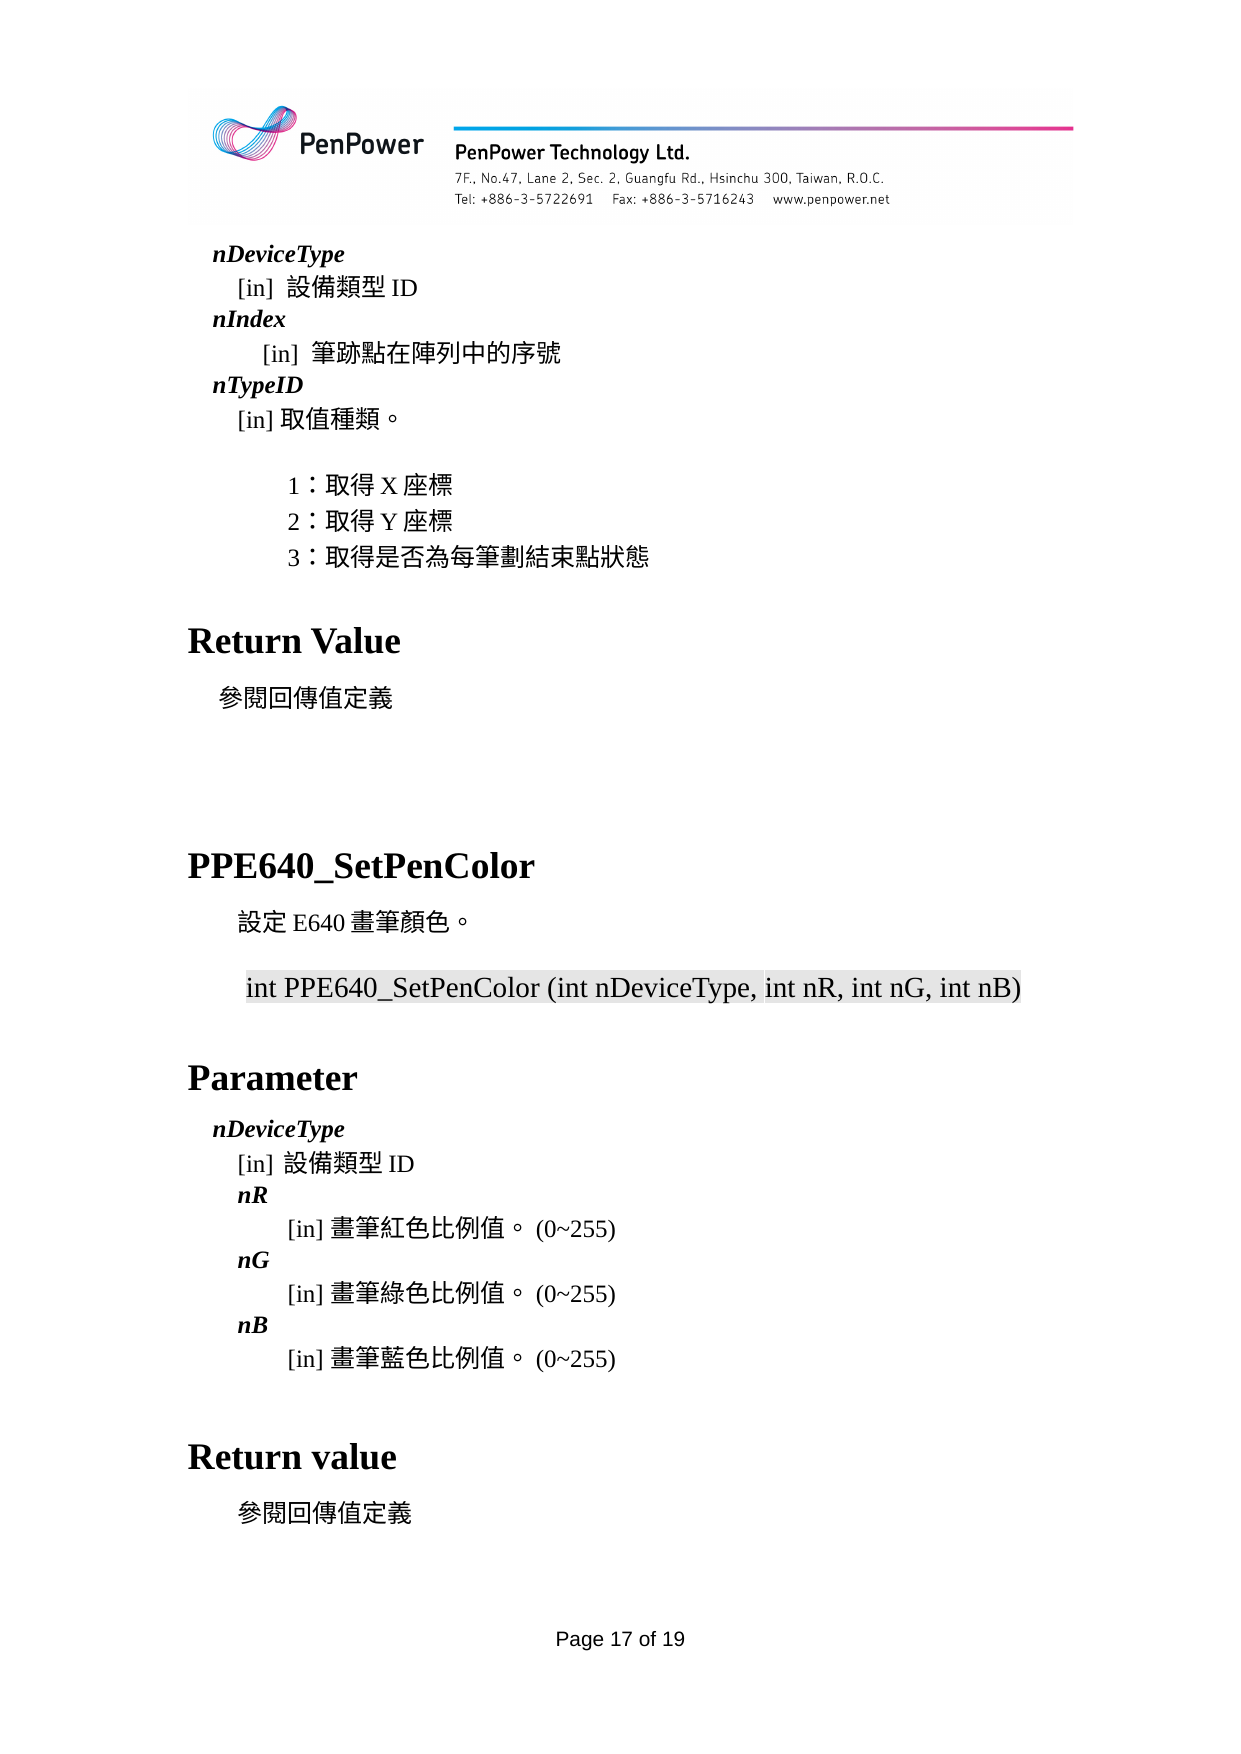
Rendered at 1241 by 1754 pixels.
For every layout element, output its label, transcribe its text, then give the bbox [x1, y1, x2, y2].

text [in] 設備類型ID [187, 268, 1053, 304]
text Parameter [187, 1039, 1053, 1114]
text 設定E640畫筆顏色。 [187, 903, 1053, 939]
text [in] 設備類型ID [187, 1143, 1053, 1180]
text nTypeID [187, 370, 1053, 399]
text 參閱回傳值定義 [187, 1493, 1053, 1531]
text [in] 取值種類。 [187, 399, 1053, 437]
text [in] 畫筆綠色比例值。 (0~255) [187, 1274, 1053, 1310]
text nIndex [187, 304, 1053, 333]
picture [187, 88, 1074, 225]
text [in] 筆跡點在陣列中的序號 [187, 333, 1053, 370]
text nR [187, 1180, 1053, 1209]
text nB [187, 1310, 1053, 1339]
text nDeviceType [187, 1114, 1053, 1143]
text int PPE640_SetPenColor (int nDeviceType, int nR, int nG, int nB) [246, 968, 1053, 1005]
text 3：取得是否為每筆劃結束點狀態 [187, 538, 1053, 574]
text 參閱回傳值定義 [187, 678, 1053, 715]
text [in] 畫筆藍色比例值。 (0~255) [187, 1339, 1053, 1375]
text Return Value [187, 603, 1053, 678]
text 2：取得Y座標 [187, 502, 1053, 538]
text PPE640_SetPenColor [187, 828, 1053, 903]
text nDeviceType [187, 239, 1053, 268]
text Return value [187, 1418, 1053, 1493]
text 1：取得X座標 [187, 465, 1053, 502]
text nG [187, 1245, 1053, 1274]
text [in] 畫筆紅色比例值。 (0~255) [187, 1209, 1053, 1245]
